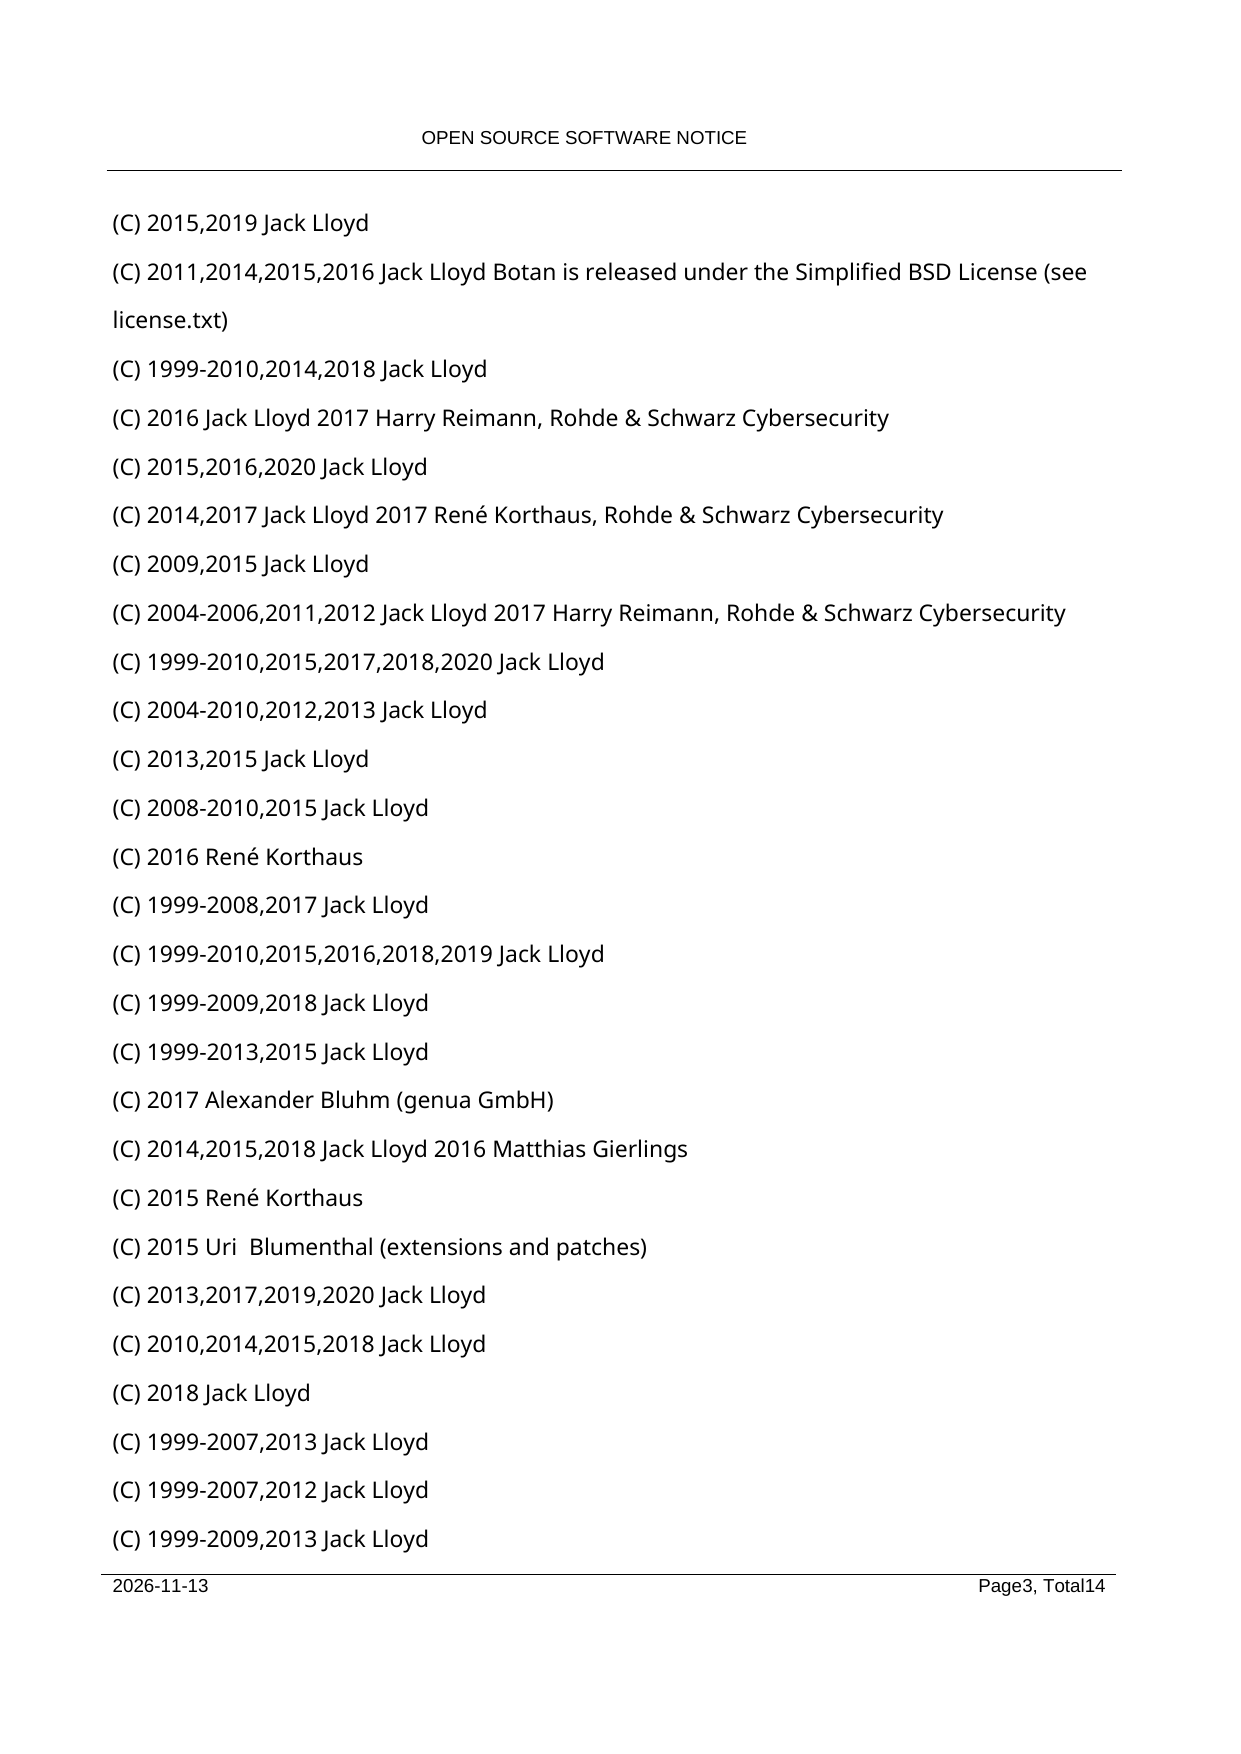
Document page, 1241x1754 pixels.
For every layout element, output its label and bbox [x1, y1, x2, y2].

text [112, 206, 1128, 1555]
